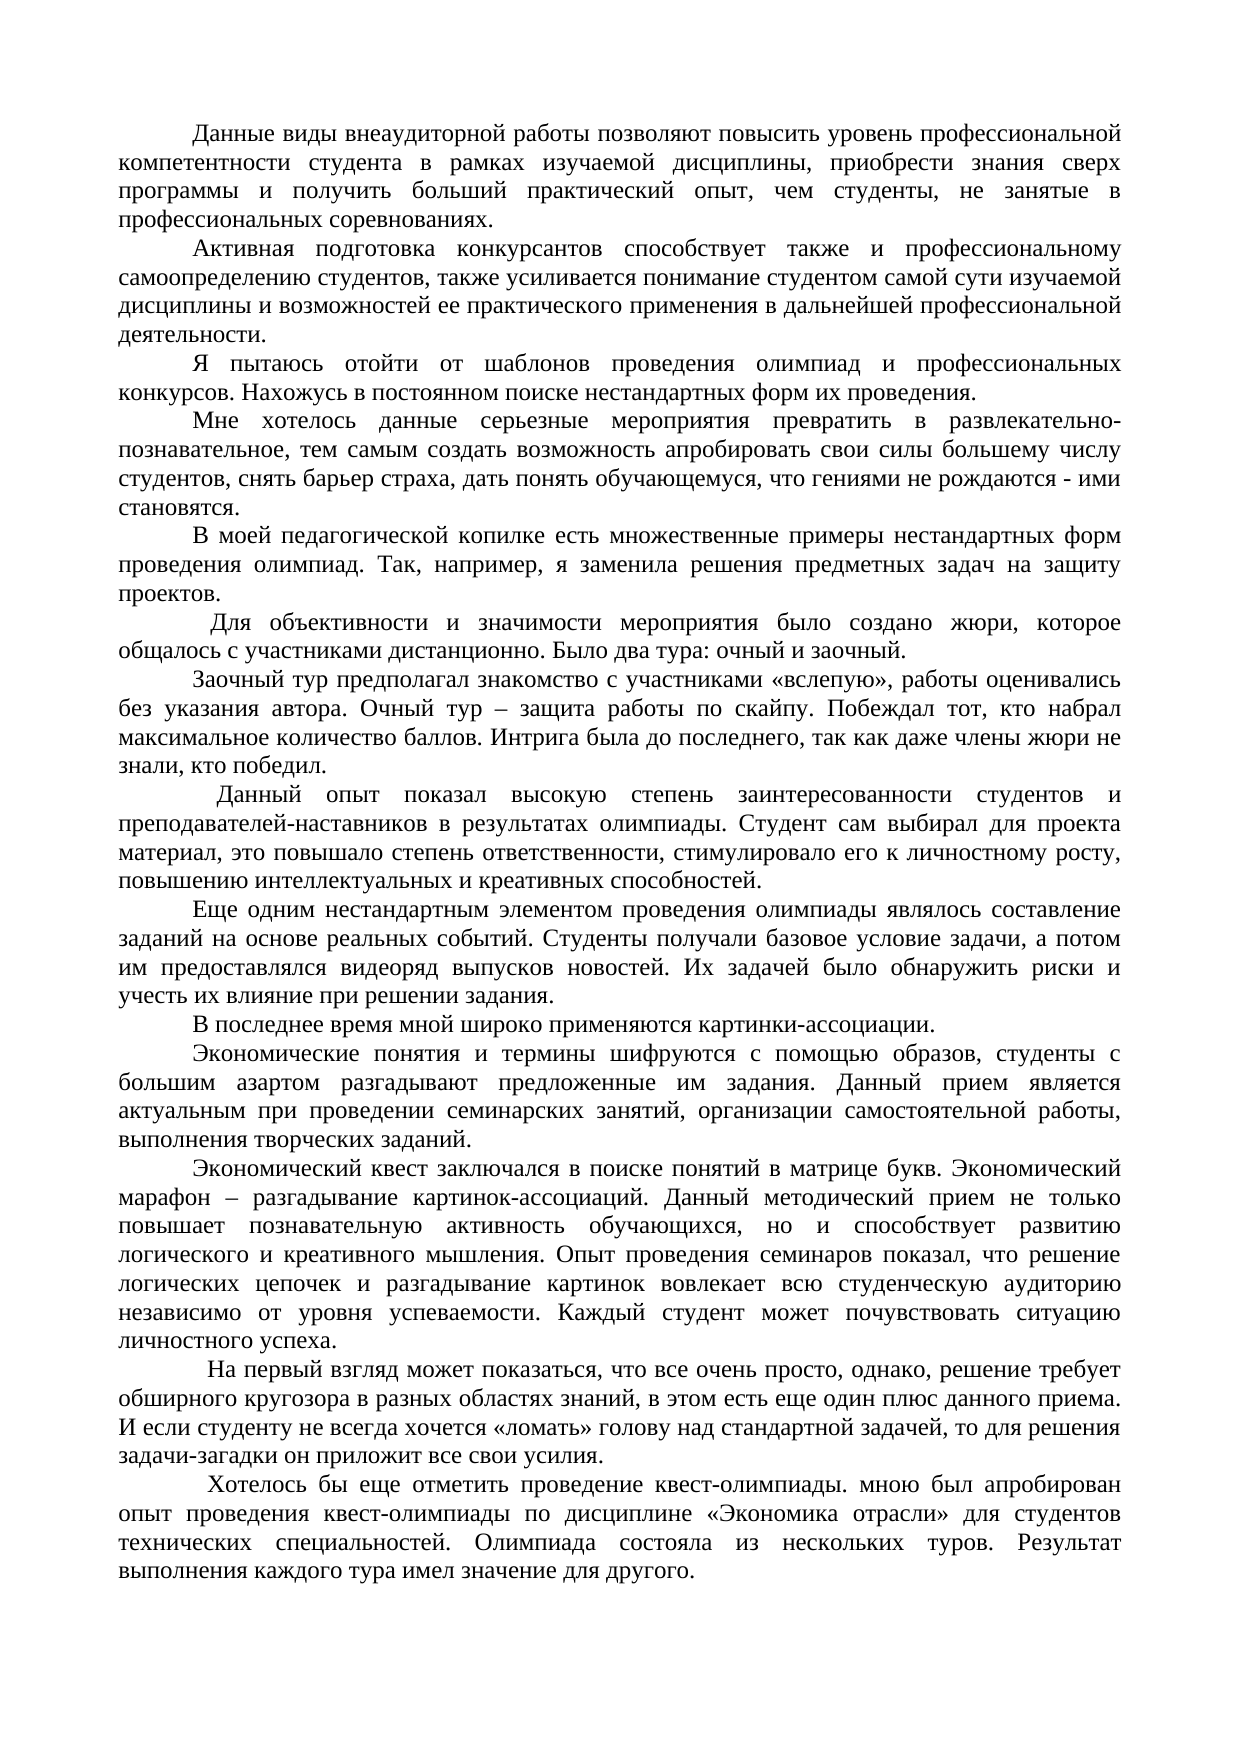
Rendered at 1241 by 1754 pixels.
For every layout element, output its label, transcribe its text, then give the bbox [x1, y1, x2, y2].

text Для объективности и значимости мероприятия было создано жюри, которое общалось с участниками дистанционно. Было два тура: очный и заочный. [118, 607, 1122, 664]
text Экономические понятия и термины шифруются с помощью образов, студенты с большим азартом разгадывают предложенные им задания. Данный прием является актуальным при проведении семинарских занятий, организации самостоятельной работы, выполнения творческих заданий. [118, 1038, 1122, 1153]
text Заочный тур предполагал знакомство с участниками «вслепую», работы оценивались без указания автора. Очный тур – защита работы по скайпу. Побеждал тот, кто набрал максимальное количество баллов. Интрига была до последнего, так как даже члены жюри не знали, кто победил. [118, 664, 1122, 779]
text В последнее время мной широко применяются картинки-ассоциации. [118, 1009, 1122, 1038]
text В моей педагогической копилке есть множественные примеры нестандартных форм проведения олимпиад. Так, например, я заменила решения предметных задач на защиту проектов. [118, 521, 1122, 607]
text На первый взгляд может показаться, что все очень просто, однако, решение требует обширного кругозора в разных областях знаний, в этом есть еще один плюс данного приема. И если студенту не всегда хочется «ломать» голову над стандартной задачей, то для решения задачи-загадки он приложит все свои усилия. [118, 1354, 1122, 1469]
text Мне хотелось данные серьезные мероприятия превратить в развлекательно-познавательное, тем самым создать возможность апробировать свои силы большему числу студентов, снять барьер страха, дать понять обучающемуся, что гениями не рождаются - ими становятся. [118, 406, 1122, 521]
text Данный опыт показал высокую степень заинтересованности студентов и преподавателей-наставников в результатах олимпиады. Студент сам выбирал для проекта материал, это повышало степень ответственности, стимулировало его к личностному росту, повышению интеллектуальных и креативных способностей. [118, 779, 1122, 894]
text Экономический квест заключался в поиске понятий в матрице букв. Экономический марафон – разгадывание картинок-ассоциаций. Данный методический прием не только повышает познавательную активность обучающихся, но и способствует развитию логического и креативного мышления. Опыт проведения семинаров показал, что решение логических цепочек и разгадывание картинок вовлекает всю студенческую аудиторию независимо от уровня успеваемости. Каждый студент может почувствовать ситуацию личностного успеха. [118, 1153, 1122, 1354]
text Я пытаюсь отойти от шаблонов проведения олимпиад и профессиональных конкурсов. Нахожусь в постоянном поиске нестандартных форм их проведения. [118, 348, 1122, 406]
text Активная подготовка конкурсантов способствует также и профессиональному самоопределению студентов, также усиливается понимание студентом самой сути изучаемой дисциплины и возможностей ее практического применения в дальнейшей профессиональной деятельности. [118, 233, 1122, 348]
text Данные виды внеаудиторной работы позволяют повысить уровень профессиональной компетентности студента в рамках изучаемой дисциплины, приобрести знания сверх программы и получить больший практический опыт, чем студенты, не занятые в профессиональных соревнованиях. [118, 118, 1122, 233]
text Еще одним нестандартным элементом проведения олимпиады являлось составление заданий на основе реальных событий. Студенты получали базовое условие задачи, а потом им предоставлялся видеоряд выпусков новостей. Их задачей было обнаружить риски и учесть их влияние при решении задания. [118, 894, 1122, 1009]
text Хотелось бы еще отметить проведение квест-олимпиады. мною был апробирован опыт проведения квест-олимпиады по дисциплине «Экономика отрасли» для студентов технических специальностей. Олимпиада состояла из нескольких туров. Результат выполнения каждого тура имел значение для другого. [118, 1469, 1122, 1584]
